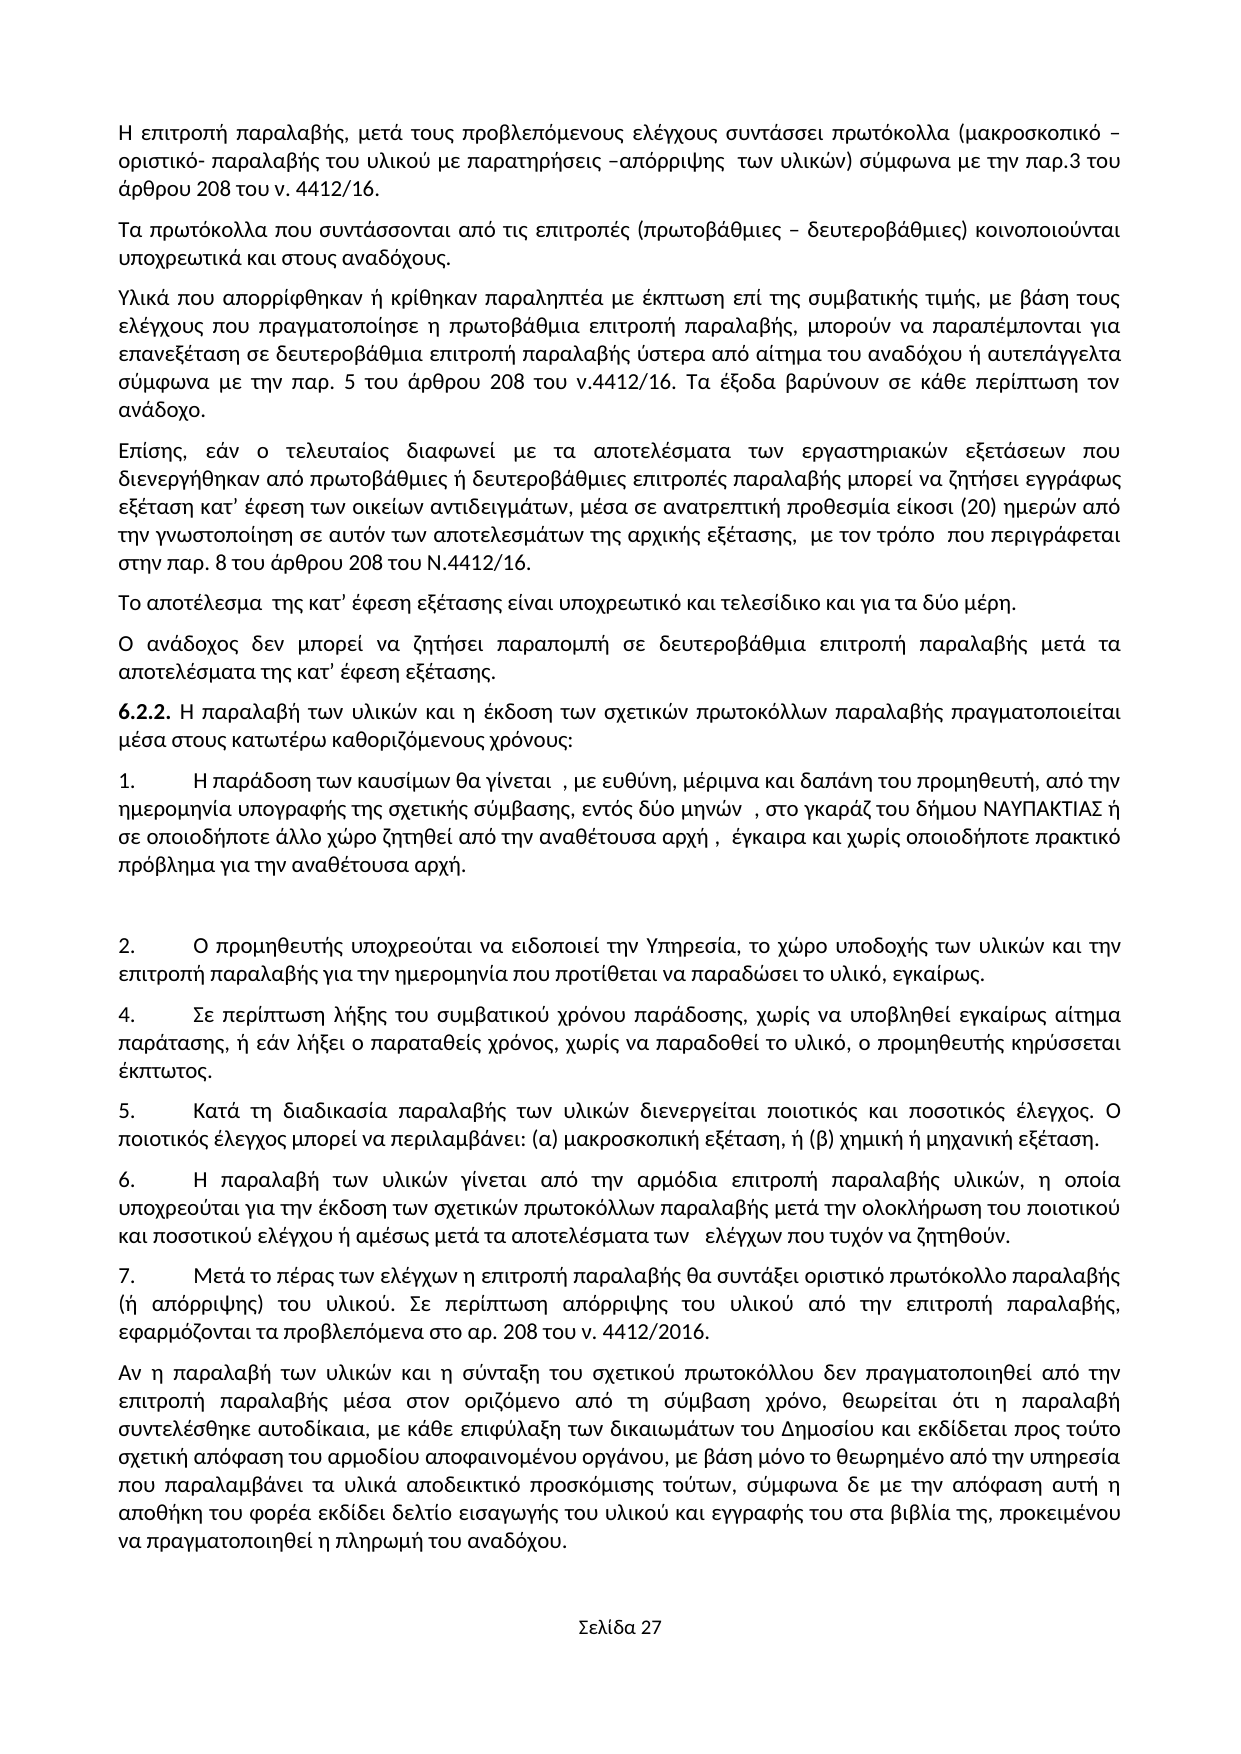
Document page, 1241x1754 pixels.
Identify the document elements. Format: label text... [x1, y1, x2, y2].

text Επίσης, εάν ο τελευταίος διαφωνεί με τα αποτελέσματα των εργαστηριακών εξετάσεων που διενεργήθηκαν από πρωτοβάθμιες ή δευτεροβάθμιες επιτροπές παραλαβής μπορεί να ζητήσει εγγράφως εξέταση κατ’ έφεση των οικείων αντιδειγμάτων, μέσα σε ανατρεπτική προθεσμία είκοσι (20) ημερών από την γνωστοποίηση σε αυτόν των αποτελεσμάτων της αρχικής εξέτασης, με τον τρόπο που περιγράφεται στην παρ. 8 του άρθρου 208 του Ν.4412/16. [118, 436, 1122, 576]
text Η επιτροπή παραλαβής, μετά τους προβλεπόμενους ελέγχους συντάσσει πρωτόκολλα (μακροσκοπικό – οριστικό- παραλαβής του υλικού με παρατηρήσεις –απόρριψης των υλικών) σύμφωνα με την παρ.3 του άρθρου 208 του ν. 4412/16. [118, 118, 1122, 202]
text 7. Μετά το πέρας των ελέγχων η επιτροπή παραλαβής θα συντάξει οριστικό πρωτόκολλο παραλαβής (ή απόρριψης) του υλικού. Σε περίπτωση απόρριψης του υλικού από την επιτροπή παραλαβής, εφαρμόζονται τα προβλεπόμενα στο αρ. 208 του ν. 4412/2016. [118, 1261, 1122, 1345]
text 6. Η παραλαβή των υλικών γίνεται από την αρμόδια επιτροπή παραλαβής υλικών, η οποία υποχρεούται για την έκδοση των σχετικών πρωτοκόλλων παραλαβής μετά την ολοκλήρωση του ποιοτικού και ποσοτικού ελέγχου ή αμέσως μετά τα αποτελέσματα των ελέγχων που τυχόν να ζητηθούν. [118, 1165, 1122, 1249]
text 5. Κατά τη διαδικασία παραλαβής των υλικών διενεργείται ποιοτικός και ποσοτικός έλεγχος. Ο ποιοτικός έλεγχος μπορεί να περιλαμβάνει: (α) μακροσκοπική εξέταση, ή (β) χημική ή μηχανική εξέταση. [118, 1096, 1122, 1152]
text Τα πρωτόκολλα που συντάσσονται από τις επιτροπές (πρωτοβάθμιες – δευτεροβάθμιες) κοινοποιούνται υποχρεωτικά και στους αναδόχους. [118, 215, 1122, 271]
text Υλικά που απορρίφθηκαν ή κρίθηκαν παραληπτέα με έκπτωση επί της συμβατικής τιμής, με βάση τους ελέγχους που πραγματοποίησε η πρωτοβάθμια επιτροπή παραλαβής, μπορούν να παραπέμπονται για επανεξέταση σε δευτεροβάθμια επιτροπή παραλαβής ύστερα από αίτημα του αναδόχου ή αυτεπάγγελτα σύμφωνα με την παρ. 5 του άρθρου 208 του ν.4412/16. Τα έξοδα βαρύνουν σε κάθε περίπτωση τον ανάδοχο. [118, 283, 1122, 423]
text 2. Ο προμηθευτής υποχρεούται να ειδοποιεί την Υπηρεσία, το χώρο υποδοχής των υλικών και την επιτροπή παραλαβής για την ημερομηνία που προτίθεται να παραδώσει το υλικό, εγκαίρως. [118, 931, 1122, 987]
text 6.2.2. Η παραλαβή των υλικών και η έκδοση των σχετικών πρωτοκόλλων παραλαβής πραγματοποιείται μέσα στους κατωτέρω καθοριζόμενους χρόνους: [118, 697, 1122, 753]
text Το αποτέλεσμα της κατ’ έφεση εξέτασης είναι υποχρεωτικό και τελεσίδικο και για τα δύο μέρη. [118, 588, 1122, 616]
text 4. Σε περίπτωση λήξης του συμβατικού χρόνου παράδοσης, χωρίς να υποβληθεί εγκαίρως αίτημα παράτασης, ή εάν λήξει ο παραταθείς χρόνος, χωρίς να παραδοθεί το υλικό, ο προμηθευτής κηρύσσεται έκπτωτος. [118, 1000, 1122, 1084]
text Αν η παραλαβή των υλικών και η σύνταξη του σχετικού πρωτοκόλλου δεν πραγματοποιηθεί από την επιτροπή παραλαβής μέσα στον οριζόμενο από τη σύμβαση χρόνο, θεωρείται ότι η παραλαβή συντελέσθηκε αυτοδίκαια, με κάθε επιφύλαξη των δικαιωμάτων του Δημοσίου και εκδίδεται προς τούτο σχετική απόφαση του αρμοδίου αποφαινομένου οργάνου, με βάση μόνο το θεωρημένο από την υπηρεσία που παραλαμβάνει τα υλικά αποδεικτικό προσκόμισης τούτων, σύμφωνα δε με την απόφαση αυτή η αποθήκη του φορέα εκδίδει δελτίο εισαγωγής του υλικού και εγγραφής του στα βιβλία της, προκειμένου να πραγματοποιηθεί η πληρωμή του αναδόχου. [118, 1358, 1122, 1554]
text 1. Η παράδοση των καυσίμων θα γίνεται , με ευθύνη, μέριμνα και δαπάνη του προμηθευτή, από την ημερομηνία υπογραφής της σχετικής σύμβασης, εντός δύο μηνών , στο γκαράζ του δήμου ΝΑΥΠΑΚΤΙΑΣ ή σε οποιοδήποτε άλλο χώρο ζητηθεί από την αναθέτουσα αρχή , έγκαιρα και χωρίς οποιοδήποτε πρακτικό πρόβλημα για την αναθέτουσα αρχή. [118, 766, 1122, 878]
text Ο ανάδοχος δεν μπορεί να ζητήσει παραπομπή σε δευτεροβάθμια επιτροπή παραλαβής μετά τα αποτελέσματα της κατ’ έφεση εξέτασης. [118, 629, 1122, 685]
